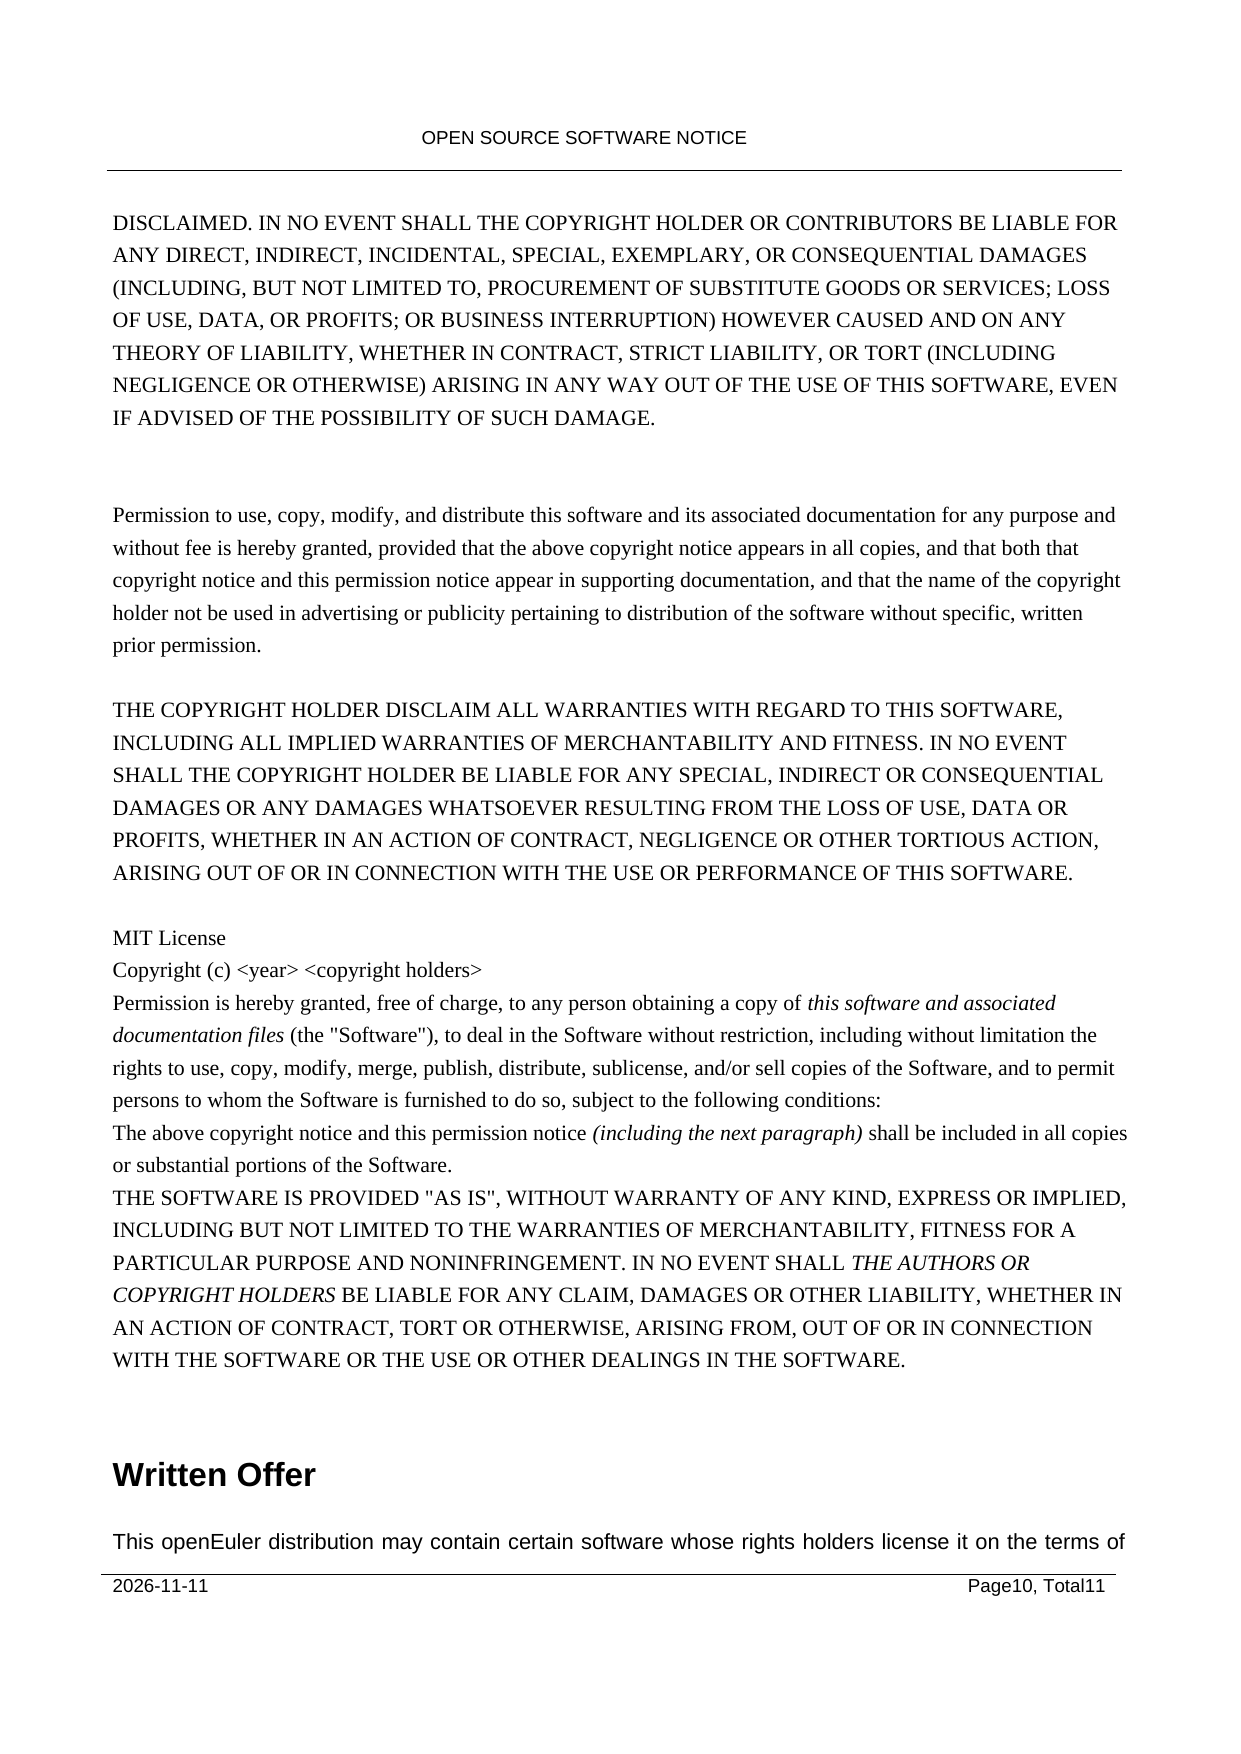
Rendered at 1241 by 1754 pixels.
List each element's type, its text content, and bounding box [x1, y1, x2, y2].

text Written Offer [112, 1441, 1128, 1506]
text The above copyright notice and this permission notice (including the next paragraph) shall be included in all copies or substantial portions of the Software. [112, 1116, 1128, 1181]
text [112, 1526, 1128, 1558]
text Permission is hereby granted, free of charge, to any person obtaining a copy of this software and associated documentation files (the "Software"), to deal in the Software without restriction, including without limitation the rights to use, copy, modify, merge, publish, distribute, sublicense, and/or sell copies of the Software, and to permit persons to whom the Software is furnished to do so, subject to the following conditions: [112, 986, 1128, 1116]
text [112, 206, 1128, 954]
text THE SOFTWARE IS PROVIDED "AS IS", WITHOUT WARRANTY OF ANY KIND, EXPRESS OR IMPLIED, INCLUDING BUT NOT LIMITED TO THE WARRANTIES OF MERCHANTABILITY, FITNESS FOR A PARTICULAR PURPOSE AND NONINFRINGEMENT. IN NO EVENT SHALL THE AUTHORS OR COPYRIGHT HOLDERS BE LIABLE FOR ANY CLAIM, DAMAGES OR OTHER LIABILITY, WHETHER IN AN ACTION OF CONTRACT, TORT OR OTHERWISE, ARISING FROM, OUT OF OR IN CONNECTION WITH THE SOFTWARE OR THE USE OR OTHER DEALINGS IN THE SOFTWARE. [112, 1181, 1128, 1376]
text Copyright (c) <year> <copyright holders> [112, 954, 1128, 986]
